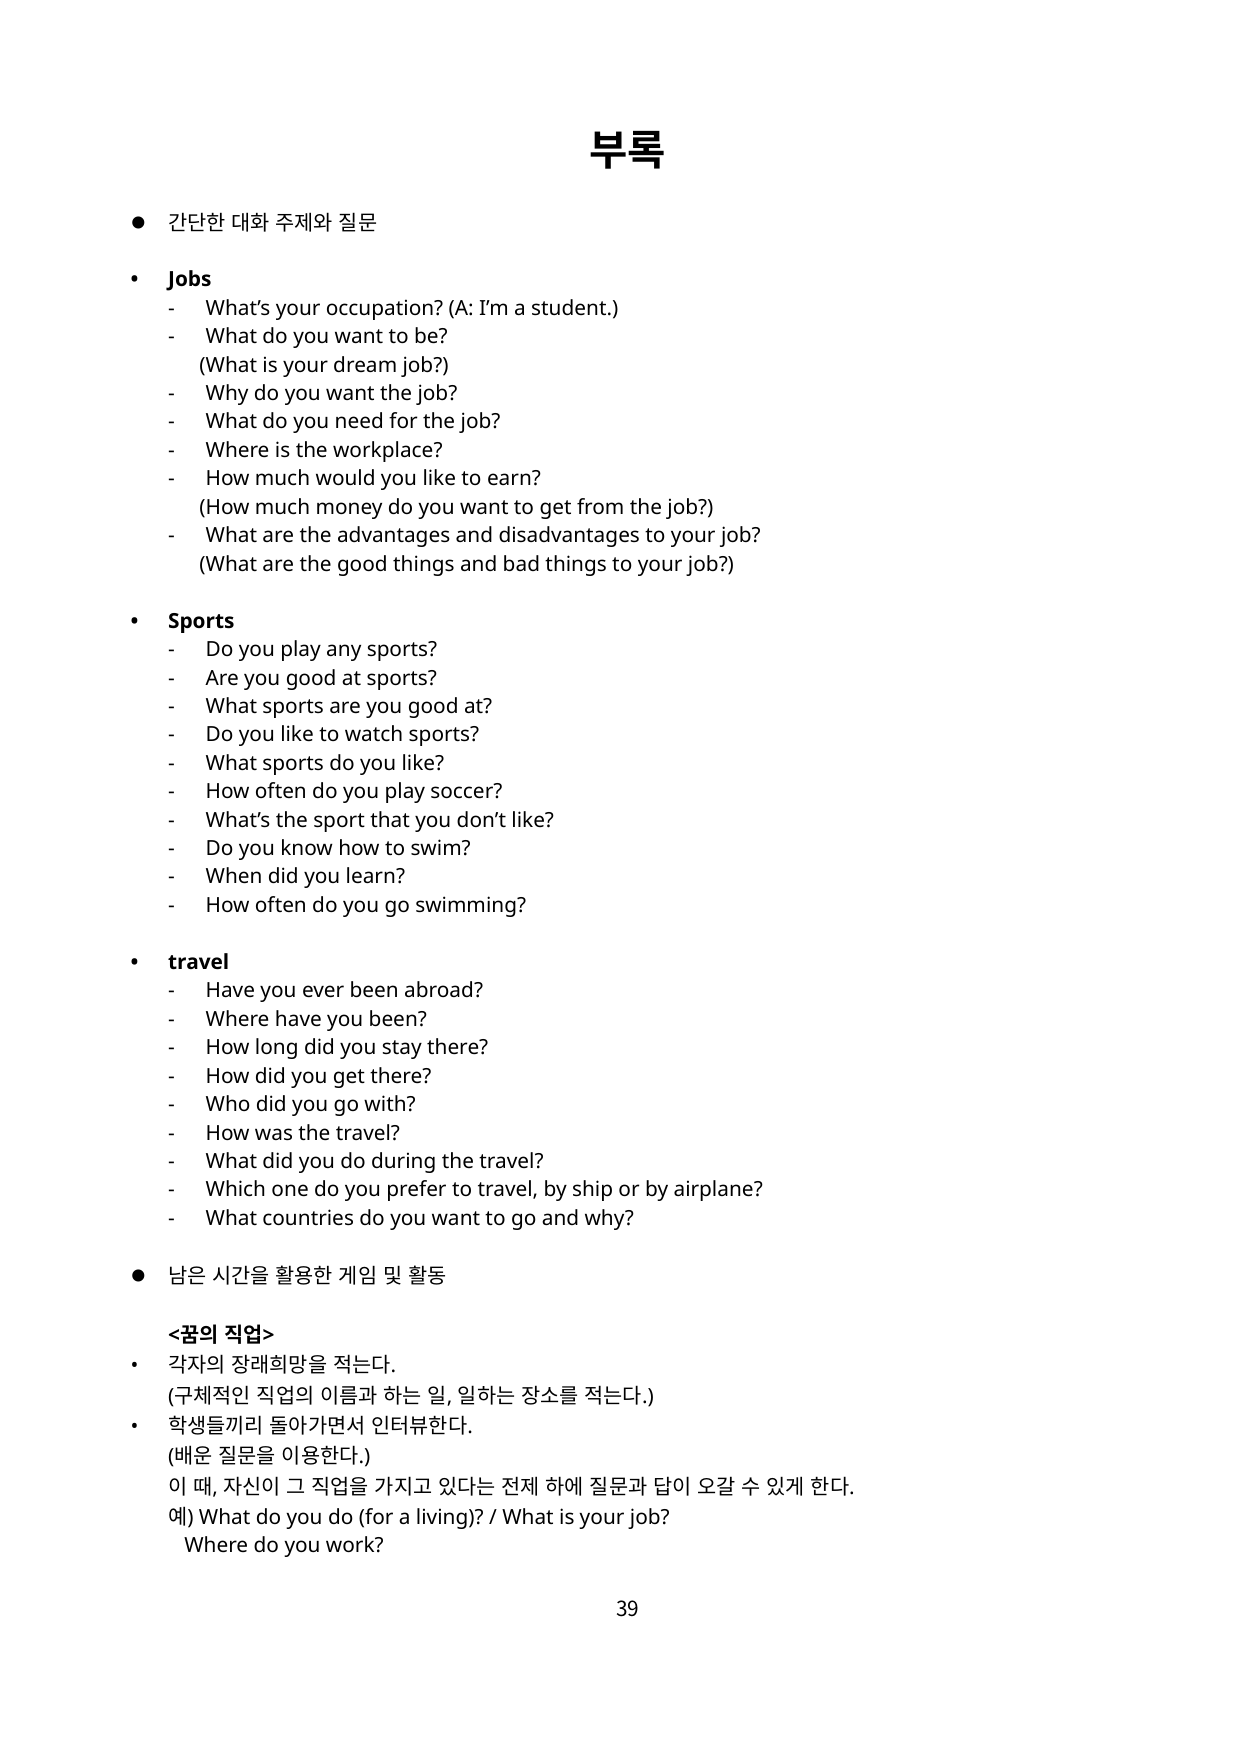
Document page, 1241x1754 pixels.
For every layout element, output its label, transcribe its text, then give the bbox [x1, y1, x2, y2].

list (What is your dream job?) [168, 350, 1167, 378]
list What sports do you like? [168, 748, 1167, 776]
list What did you do during the travel? [168, 1146, 1167, 1174]
list (How much money do you want to get from the job?) [168, 492, 1167, 520]
list Do you like to watch sports? [168, 719, 1167, 748]
list What’s the sport that you don’t like? [168, 805, 1167, 833]
list 학생들끼리 돌아가면서 인터뷰한다. [130, 1409, 1167, 1440]
list (What are the good things and bad things to your job?) [168, 549, 1167, 577]
list Where do you work? [168, 1531, 1167, 1559]
list What sports are you good at? [168, 691, 1167, 719]
list How often do you go swimming? [168, 890, 1167, 918]
list (구체적인 직업의 이름과 하는 일, 일하는 장소를 적는다.) [168, 1379, 1167, 1409]
list How much would you like to earn? [168, 463, 1167, 492]
list What countries do you want to go and why? [168, 1203, 1167, 1231]
list How often do you play soccer? [168, 776, 1167, 805]
list (배운 질문을 이용한다.) [168, 1440, 1167, 1470]
list Where have you been? [168, 1004, 1167, 1032]
list Who did you go with? [168, 1089, 1167, 1118]
list What do you want to be? [168, 321, 1167, 350]
list Sports [130, 606, 1167, 634]
list Are you good at sports? [168, 663, 1167, 691]
list 간단한 대화 주제와 질문 [130, 206, 1167, 236]
list 이 때, 자신이 그 직업을 가지고 있다는 전제 하에 질문과 답이 오갈 수 있게 한다. [168, 1470, 1167, 1500]
list Where is the workplace? [168, 435, 1167, 463]
list Jobs [130, 264, 1167, 293]
list What are the advantages and disadvantages to your job? [168, 520, 1167, 549]
list Which one do you prefer to travel, by ship or by airplane? [168, 1174, 1167, 1203]
list 예) What do you do (for a living)? / What is your job? [168, 1500, 1167, 1531]
list Do you play any sports? [168, 634, 1167, 663]
list How did you get there? [168, 1061, 1167, 1089]
list How long did you stay there? [168, 1032, 1167, 1061]
list What’s your occupation? (A: I’m a student.) [168, 293, 1167, 321]
list How was the travel? [168, 1118, 1167, 1146]
list When did you learn? [168, 862, 1167, 890]
list 남은 시간을 활용한 게임 및 활동 [130, 1260, 1167, 1290]
text <꿈의 직업> [89, 1318, 1167, 1349]
text 부록 [89, 117, 1167, 177]
list Do you know how to swim? [168, 833, 1167, 862]
list Have you ever been abroad? [168, 975, 1167, 1004]
list Why do you want the job? [168, 378, 1167, 407]
list 각자의 장래희망을 적는다. [130, 1349, 1167, 1379]
list travel [130, 947, 1167, 975]
list What do you need for the job? [168, 407, 1167, 435]
